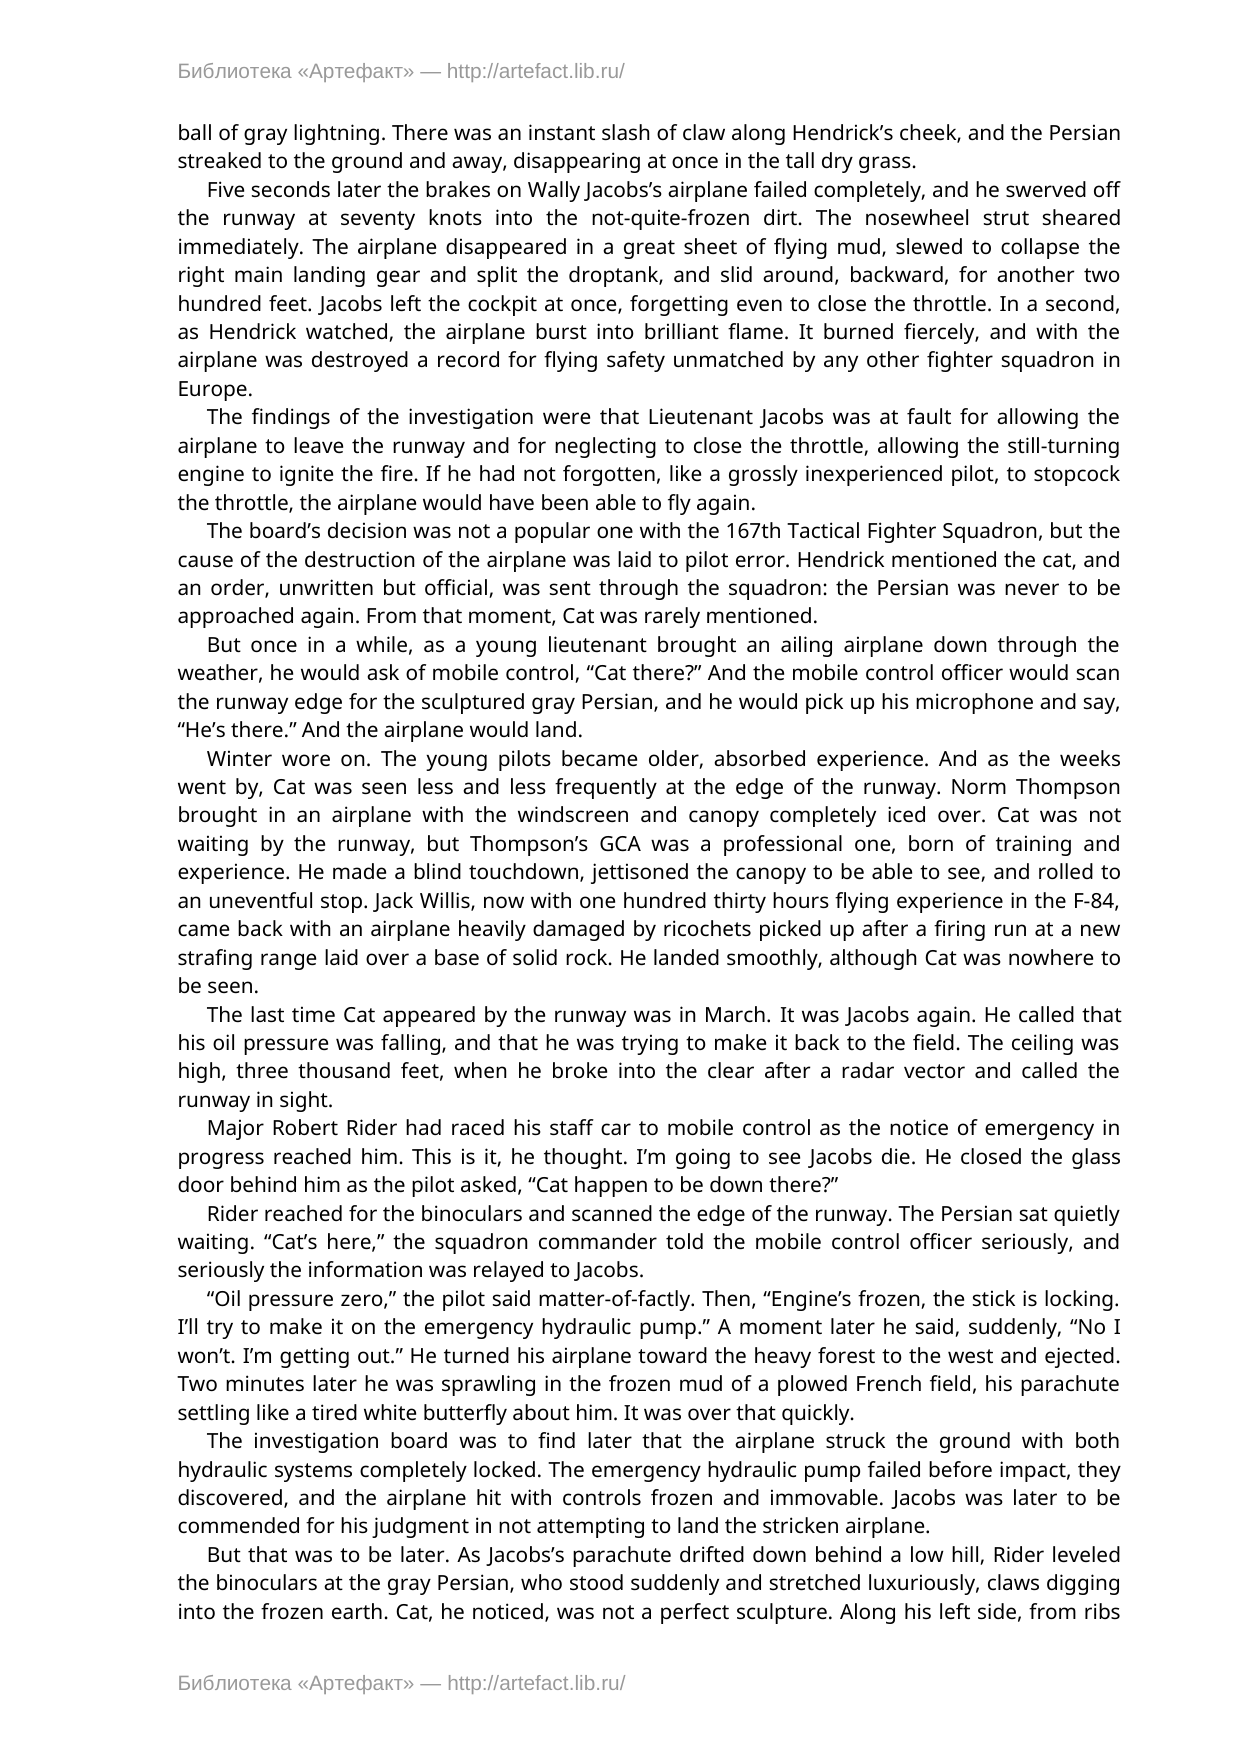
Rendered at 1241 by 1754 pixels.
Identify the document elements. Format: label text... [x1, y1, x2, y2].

text Winter wore on. The young pilots became older, absorbed experience. And as the weeks went by, Cat was seen less and less frequently at the edge of the runway. Norm Thompson brought in an airplane with the windscreen and canopy completely iced over. Cat was not waiting by the runway, but Thompson’s GCA was a professional one, born of training and experience. He made a blind touchdown, jettisoned the canopy to be able to see, and rolled to an uneventful stop. Jack Willis, now with one hundred thirty hours flying experience in the F-84, came back with an airplane heavily damaged by ricochets picked up after a firing run at a new strafing range laid over a base of solid rock. He landed smoothly, although Cat was nowhere to be seen. [177, 744, 1122, 1000]
text The investigation board was to find later that the airplane struck the ground with both hydraulic systems completely locked. The emergency hydraulic pump failed before impact, they discovered, and the airplane hit with controls frozen and immovable. Jacobs was later to be commended for his judgment in not attempting to land the stricken airplane. [177, 1426, 1122, 1540]
text “Oil pressure zero,” the pilot said matter-of-factly. Then, “Engine’s frozen, the stick is locking. I’ll try to make it on the emergency hydraulic pump.” A moment later he said, suddenly, “No I won’t. I’m getting out.” He turned his airplane toward the heavy forest to the west and ejected. Two minutes later he was sprawling in the frozen mud of a plowed French field, his parachute settling like a tired white butterfly about him. It was over that quickly. [177, 1284, 1122, 1426]
text Rider reached for the binoculars and scanned the edge of the runway. The Persian sat quietly waiting. “Cat’s here,” the squadron commander told the mobile control officer seriously, and seriously the information was relayed to Jacobs. [177, 1199, 1122, 1284]
text The findings of the investigation were that Lieutenant Jacobs was at fault for allowing the airplane to leave the runway and for neglecting to close the throttle, allowing the still-turning engine to ignite the fire. If he had not forgotten, like a grossly inexperienced pilot, to stopcock the throttle, the airplane would have been able to fly again. [177, 402, 1122, 516]
text But once in a while, as a young lieutenant brought an ailing airplane down through the weather, he would ask of mobile control, “Cat there?” And the mobile control officer would scan the runway edge for the sculptured gray Persian, and he would pick up his microphone and say, “He’s there.” And the airplane would land. [177, 630, 1122, 744]
text Five seconds later the brakes on Wally Jacobs’s airplane failed completely, and he swerved off the runway at seventy knots into the not-quite-frozen dirt. The nosewheel strut sheared immediately. The airplane disappeared in a great sheet of flying mud, slewed to collapse the right main landing gear and split the droptank, and slid around, backward, for another two hundred feet. Jacobs left the cockpit at once, forgetting even to close the throttle. In a second, as Hendrick watched, the airplane burst into brilliant flame. It burned fiercely, and with the airplane was destroyed a record for flying safety unmatched by any other fighter squadron in Europe. [177, 175, 1122, 402]
text The last time Cat appeared by the runway was in March. It was Jacobs again. He called that his oil pressure was falling, and that he was trying to make it back to the field. The ceiling was high, three thousand feet, when he broke into the clear after a radar vector and called the runway in sight. [177, 1000, 1122, 1113]
text The board’s decision was not a popular one with the 167th Tactical Fighter Squadron, but the cause of the destruction of the airplane was laid to pilot error. Hendrick mentioned the cat, and an order, unwritten but official, was sent through the squadron: the Persian was never to be approached again. From that moment, Cat was rarely mentioned. [177, 516, 1122, 630]
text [177, 1540, 1122, 1625]
text Major Robert Rider had raced his staff car to mobile control as the notice of emergency in progress reached him. This is it, he thought. I’m going to see Jacobs die. He closed the glass door behind him as the pilot asked, “Cat happen to be down there?” [177, 1113, 1122, 1199]
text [177, 118, 1122, 175]
